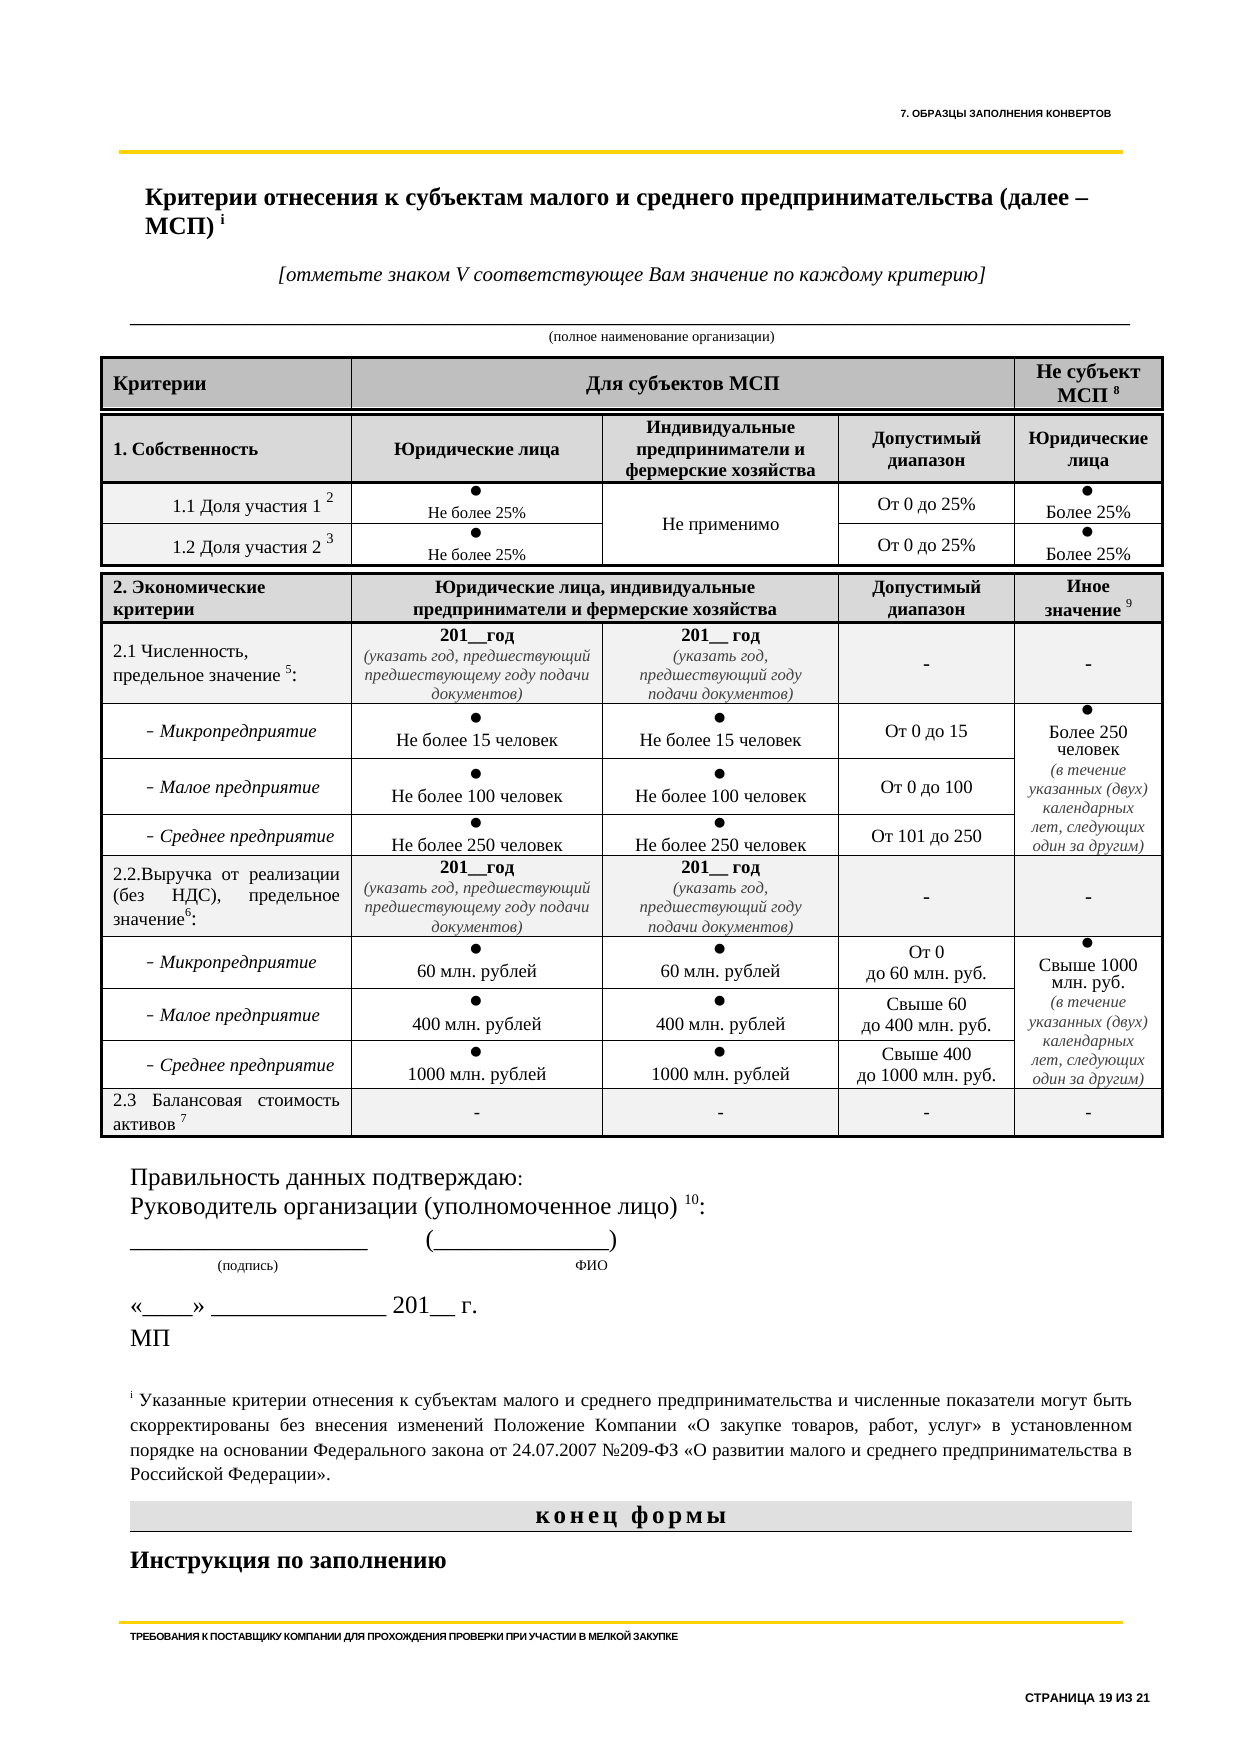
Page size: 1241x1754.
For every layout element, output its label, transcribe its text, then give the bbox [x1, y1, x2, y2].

table_cell 2.1 Численность, предельное значение 5: [103, 624, 351, 703]
table_cell - [839, 1089, 1014, 1135]
text i Указанные критерии отнесения к субъектам малого и среднего предпринимательства и численные показатели могут быть скорректированы без внесения изменений Положение Компании «О закупке товаров, работ, услуг» в установленном порядке на основании Федерального закона от 24.07.2007 №209-ФЗ «О развитии малого и среднего предпринимательства в Российской Федерации». [130, 1389, 1134, 1485]
table_cell 1000 млн. рублей [603, 1041, 838, 1088]
text «____» ______________ 201__ г. [130, 1290, 1134, 1318]
table_cell От 0 до 100 [839, 759, 1014, 814]
text МП [130, 1323, 1134, 1352]
table_cell Среднее предприятие [103, 1041, 351, 1088]
table_cell 1000 млн. рублей [352, 1041, 602, 1088]
table_cell - [839, 624, 1014, 703]
table_cell От 0 до 25% [839, 484, 1014, 522]
text ________________________________________________________________________________ [130, 299, 1134, 327]
table_cell - [1015, 856, 1161, 936]
table_cell 400 млн. рублей [352, 989, 602, 1040]
table_cell Малое предприятие [103, 989, 351, 1040]
table_cell Юридические лица [352, 416, 602, 481]
table_cell Не применимо [603, 484, 838, 564]
table_cell - [1015, 1089, 1161, 1135]
table_cell 60 млн. рублей [352, 937, 602, 988]
table_cell - [839, 856, 1014, 936]
table_cell 201__год (указать год, предшествующий предшествующему году подачи документов) [352, 856, 602, 936]
table_cell Более 250 человек (в течение указанных (двух) календарных лет, следующих один за другим) [1015, 704, 1161, 855]
text Руководитель организации (уполномоченное лицо) 10: [130, 1191, 1134, 1219]
table_cell Не более 100 человек [603, 759, 838, 814]
table_cell Микропредприятие [103, 937, 351, 988]
table_cell Не более 25% [352, 484, 602, 522]
table_cell Не более 100 человек [352, 759, 602, 814]
table_cell Микропредприятие [103, 704, 351, 758]
table_cell Индивидуальные предприниматели и фермерские хозяйства [603, 416, 838, 481]
text [отметьте знаком V соответствующее Вам значение по каждому критерию] [130, 265, 1134, 286]
table_cell 2. Экономические критерии [103, 575, 351, 621]
table_cell Допустимый диапазон [839, 416, 1014, 481]
table_cell От 0 до 15 [839, 704, 1014, 758]
table_cell Не более 250 человек [603, 815, 838, 855]
text Критерии отнесения к субъектам малого и среднего предпринимательства (далее – МСП) i [145, 182, 1134, 240]
table_cell 1.2 Доля участия 2 3 [103, 524, 351, 564]
table_cell Юридические лица [1015, 416, 1161, 481]
table_cell Допустимый диапазон [839, 575, 1014, 621]
table_header Для субъектов МСП [352, 359, 1014, 407]
table_cell Юридические лица, индивидуальные предприниматели и фермерские хозяйства [352, 575, 838, 621]
text ___________________ (______________) [130, 1224, 1134, 1252]
table_cell - [603, 1089, 838, 1135]
table_cell 60 млн. рублей [603, 937, 838, 988]
table_cell Малое предприятие [103, 759, 351, 814]
table_cell 201__ год (указать год, предшествующий году подачи документов) [603, 856, 838, 936]
table_cell - [1015, 624, 1161, 703]
table_cell Среднее предприятие [103, 815, 351, 855]
table_cell Не более 15 человек [603, 704, 838, 758]
table_cell Более 25% [1015, 524, 1161, 564]
table_header Не субъект МСП 8 [1015, 359, 1161, 407]
table_cell - [352, 1089, 602, 1135]
table_cell Иное значение 9 [1015, 575, 1161, 621]
table_cell Не более 25% [352, 524, 602, 564]
table_cell От 0 до 60 млн. руб. [839, 937, 1014, 988]
table_cell 2.3 Балансовая стоимость активов 7 [103, 1089, 351, 1135]
table_cell Свыше 1000 млн. руб. (в течение указанных (двух) календарных лет, следующих один за другим) [1015, 937, 1161, 1088]
text (подпись) ФИО [130, 1257, 1134, 1286]
table_cell От 101 до 250 [839, 815, 1014, 855]
text (полное наименование организации) [189, 327, 1134, 356]
table_cell 2.2.Выручка от реализации (без НДС), предельное значение6: [103, 856, 351, 936]
table_cell 201__год (указать год, предшествующий предшествующему году подачи документов) [352, 624, 602, 703]
table_cell 1. Собственность [103, 416, 351, 481]
table_cell 1.1 Доля участия 1 2 [103, 484, 351, 522]
table_cell Не более 250 человек [352, 815, 602, 855]
table_cell Более 25% [1015, 484, 1161, 522]
text Правильность данных подтверждаю: [130, 1162, 1134, 1191]
table_cell Свыше 400 до 1000 млн. руб. [839, 1041, 1014, 1088]
table_cell 400 млн. рублей [603, 989, 838, 1040]
text конец формы [130, 1501, 1132, 1531]
table_cell Свыше 60 до 400 млн. руб. [839, 989, 1014, 1040]
table_cell 201__ год (указать год, предшествующий году подачи документов) [603, 624, 838, 703]
table_cell [102, 567, 1162, 572]
table_cell Не более 15 человек [352, 704, 602, 758]
table_cell От 0 до 25% [839, 524, 1014, 564]
text Инструкция по заполнению [130, 1545, 1134, 1574]
table_header Критерии [103, 359, 351, 407]
